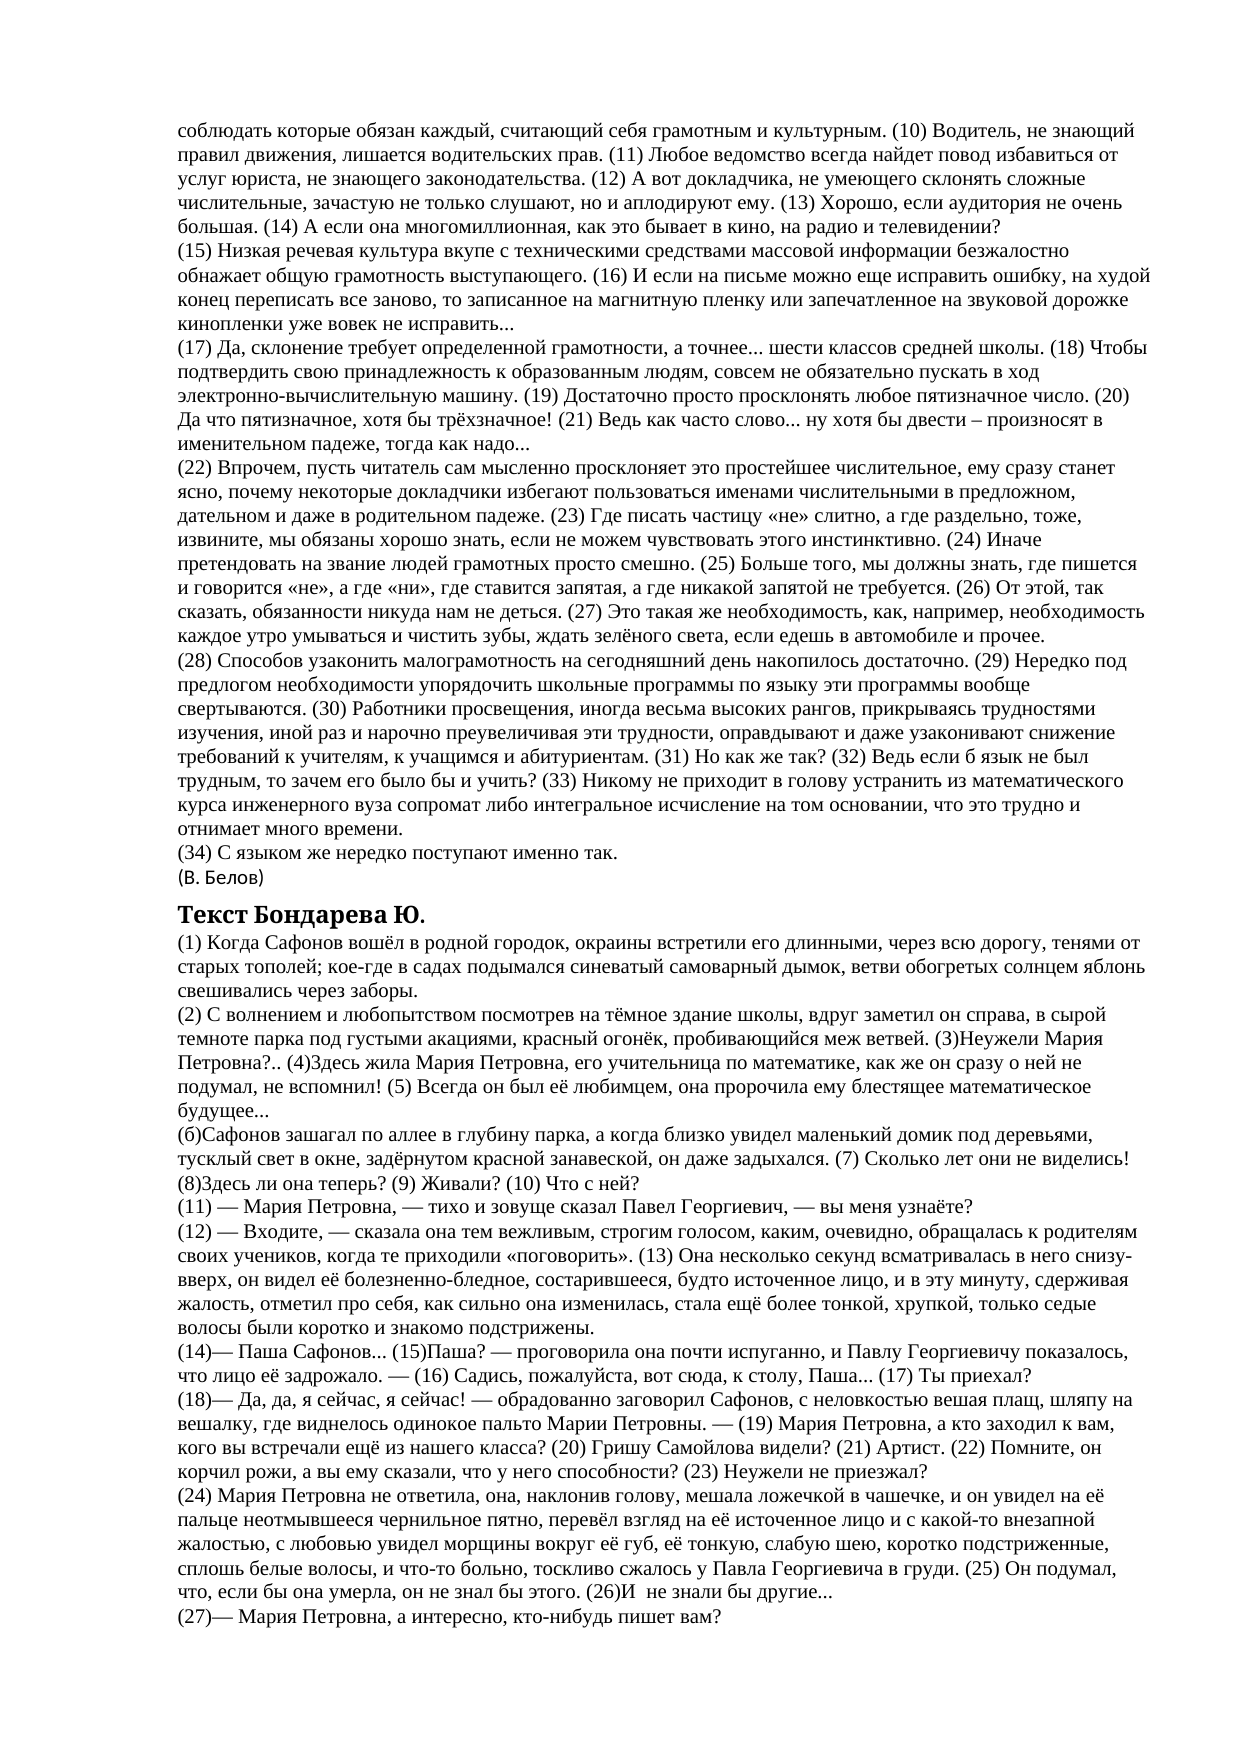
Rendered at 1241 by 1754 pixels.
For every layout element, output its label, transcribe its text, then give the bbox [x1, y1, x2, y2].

text (15) Низкая речевая культура вкупе с техническими средствами массовой информации безжалостно обнажает общую грамотность выступающего. (16) И если на письме можно еще исправить ошибку, на худой конец переписать все заново, то записанное на магнитную пленку или запечатленное на звуковой дорожке кинопленки уже вовек не исправить... [177, 238, 1152, 335]
text (28) Способов узаконить малограмотность на сегодняшний день накопилось достаточно. (29) Нередко под предлогом необходимости упорядочить школьные программы по языку эти программы вообще свертываются. (30) Работники просвещения, иногда весьма высоких рангов, прикрываясь трудностями изучения, иной раз и нарочно преувеличивая эти трудности, оправдывают и даже узаконивают снижение требований к учителям, к учащимся и абитуриентам. (31) Но как же так? (32) Ведь если б язык не был трудным, то зачем его было бы и учить? (33) Никому не приходит в голову устранить из математического курса инженерного вуза сопромат либо интегральное исчисление на том основании, что это трудно и отнимает много времени. [177, 647, 1152, 840]
text (В. Белов) [177, 864, 1152, 889]
text (11) — Мария Петровна, — тихо и зовуще сказал Павел Георгиевич, — вы меня узнаёте? [177, 1194, 1152, 1218]
text (17) Да, склонение требует определенной грамотности, а точнее... шести классов средней школы. (18) Чтобы подтвердить свою принадлежность к образованным людям, совсем не обязательно пускать в ход электронно-вычислительную машину. (19) Достаточно просто просклонять любое пятизначное число. (20) Да что пятизначное, хотя бы трёхзначное! (21) Ведь как часто слово... ну хотя бы двести – произносят в именительном падеже, тогда как надо... [177, 335, 1152, 455]
text (12) — Входите, — сказала она тем вежливым, строгим голосом, каким, очевидно, обращалась к родителям своих учеников, когда те приходили «поговорить». (13) Она несколько секунд всматривалась в него снизу-вверх, он видел её болезненно-бледное, состарившееся, будто источенное лицо, и в эту минуту, сдерживая жалость, отметил про себя, как сильно она изменилась, стала ещё более тонкой, хрупкой, только седые волосы были коротко и знакомо подстрижены. [177, 1218, 1152, 1339]
text Текст Бондарева Ю. [177, 902, 1152, 930]
text (34) С языком же нередко поступают именно так. [177, 840, 1152, 864]
text (18)— Да, да, я сейчас, я сейчас! — обрадованно заговорил Сафонов, с неловкостью вешая плащ, шляпу на вешалку, где виднелось одинокое пальто Марии Петровны. — (19) Мария Петровна, а кто заходил к вам, кого вы встречали ещё из нашего класса? (20) Гришу Самойлова видели? (21) Артист. (22) Помните, он корчил рожи, а вы ему сказали, что у него способности? (23) Неужели не приезжал? [177, 1387, 1152, 1483]
text (14)— Паша Сафонов... (15)Паша? — проговорила она почти испуганно, и Павлу Георгиевичу показалось, что лицо её задрожало. — (16) Садись, пожалуйста, вот сюда, к столу, Паша... (17) Ты приехал? [177, 1339, 1152, 1387]
text (б)Сафонов зашагал по аллее в глубину парка, а когда близко увидел маленький домик под деревьями, тусклый свет в окне, задёрнутом красной занавеской, он даже задыхался. (7) Сколько лет они не виделись! (8)3десь ли она теперь? (9) Живали? (10) Что с ней? [177, 1122, 1152, 1194]
text (24) Мария Петровна не ответила, она, наклонив голову, мешала ложечкой в чашечке, и он увидел на её пальце неотмывшееся чернильное пятно, перевёл взгляд на её источенное лицо и с какой-то внезапной жалостью, с любовью увидел морщины вокруг её губ, её тонкую, слабую шею, коротко подстриженные, сплошь белые волосы, и что-то больно, тоскливо сжалось у Павла Георгиевича в груди. (25) Он подумал, что, если бы она умерла, он не знал бы этого. (26)И не знали бы другие... [177, 1483, 1152, 1603]
text (22) Впрочем, пусть читатель сам мысленно просклоняет это простейшее числительное, ему сразу станет ясно, почему некоторые докладчики избегают пользоваться именами числительными в предложном, дательном и даже в родительном падеже. (23) Где писать частицу «не» слитно, а где раздельно, тоже, извините, мы обязаны хорошо знать, если не можем чувствовать этого инстинктивно. (24) Иначе претендовать на звание людей грамотных просто смешно. (25) Больше того, мы должны знать, где пишется и говорится «не», а где «ни», где ставится запятая, а где никакой запятой не требуется. (26) От этой, так сказать, обязанности никуда нам не деться. (27) Это такая же необходимость, как, например, необходимость каждое утро умываться и чистить зубы, ждать зелёного света, если едешь в автомобиле и прочее. [177, 455, 1152, 647]
text (2) С волнением и любопытством посмотрев на тёмное здание школы, вдруг заметил он справа, в сырой темноте парка под густыми акациями, красный огонёк, пробивающийся меж ветвей. (З)Неужели Мария Петровна?.. (4)3десь жила Мария Петровна, его учительница по математике, как же он сразу о ней не подумал, не вспомнил! (5) Всегда он был её любимцем, она пророчила ему блестящее математическое будущее... [177, 1002, 1152, 1122]
text (27)— Мария Петровна, а интересно, кто-нибудь пишет вам? [177, 1603, 1152, 1628]
text (1) Когда Сафонов вошёл в родной городок, окраины встретили его длинными, через всю дорогу, тенями от старых тополей; кое-где в садах подымался синеватый самоварный дымок, ветви обогретых солнцем яблонь свешивались через заборы. [177, 930, 1152, 1002]
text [177, 118, 1152, 238]
